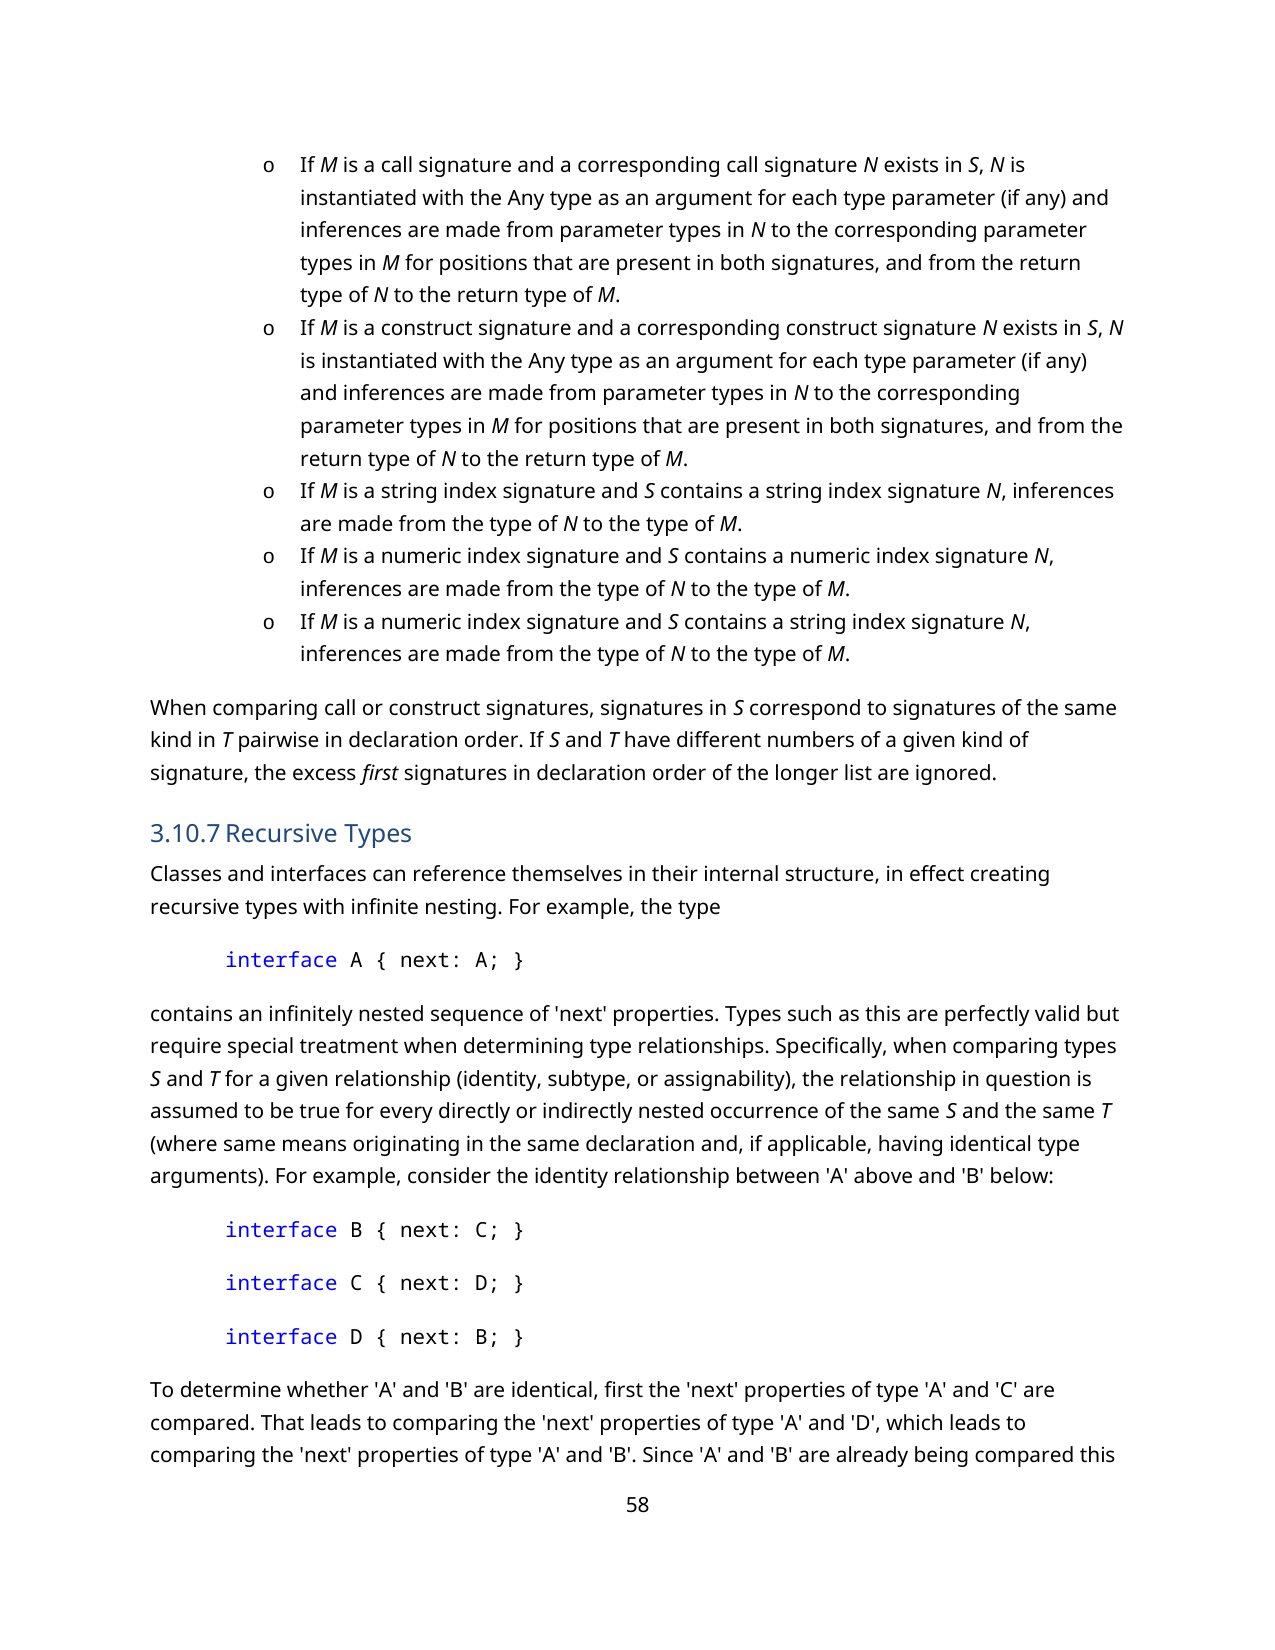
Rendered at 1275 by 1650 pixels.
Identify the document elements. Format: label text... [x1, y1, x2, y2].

list If M is a construct signature and a corresponding construct signature N exists in S, N is instantiated with the Any type as an argument for each type parameter (if any) and inferences are made from parameter types in N to the corresponding parameter types in M for positions that are present in both signatures, and from the return type of N to the return type of M. [262, 313, 1125, 472]
subtitle Recursive Types [150, 816, 1125, 850]
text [150, 1375, 1125, 1469]
list If M is a call signature and a corresponding call signature N exists in S, N is instantiated with the Any type as an argument for each type parameter (if any) and inferences are made from parameter types in N to the corresponding parameter types in M for positions that are present in both signatures, and from the return type of N to the return type of M. [262, 150, 1125, 309]
text contains an infinitely nested sequence of 'next' properties. Types such as this are perfectly valid but require special treatment when determining type relationships. Specifically, when comparing types S and T for a given relationship (identity, subtype, or assignability), the relationship in question is assumed to be true for every directly or indirectly nested occurrence of the same S and the same T (where same means originating in the same declaration and, if applicable, having identical type arguments). For example, consider the identity relationship between 'A' above and 'B' below: [150, 999, 1125, 1190]
text interface C { next: D; } [225, 1268, 1125, 1297]
list If M is a string index signature and S contains a string index signature N, inferences are made from the type of N to the type of M. [262, 476, 1125, 537]
text interface D { next: B; } [225, 1322, 1125, 1350]
text Classes and interfaces can reference themselves in their internal structure, in effect creating recursive types with infinite nesting. For example, the type [150, 859, 1125, 920]
list If M is a numeric index signature and S contains a string index signature N, inferences are made from the type of N to the type of M. [262, 607, 1125, 668]
list If M is a numeric index signature and S contains a numeric index signature N, inferences are made from the type of N to the type of M. [262, 542, 1125, 603]
text interface B { next: C; } [337, 1215, 1125, 1243]
text interface A { next: A; } [337, 945, 1125, 974]
text When comparing call or construct signatures, signatures in S correspond to signatures of the same kind in T pairwise in declaration order. If S and T have different numbers of a given kind of signature, the excess first signatures in declaration order of the longer list are ignored. [150, 693, 1125, 787]
